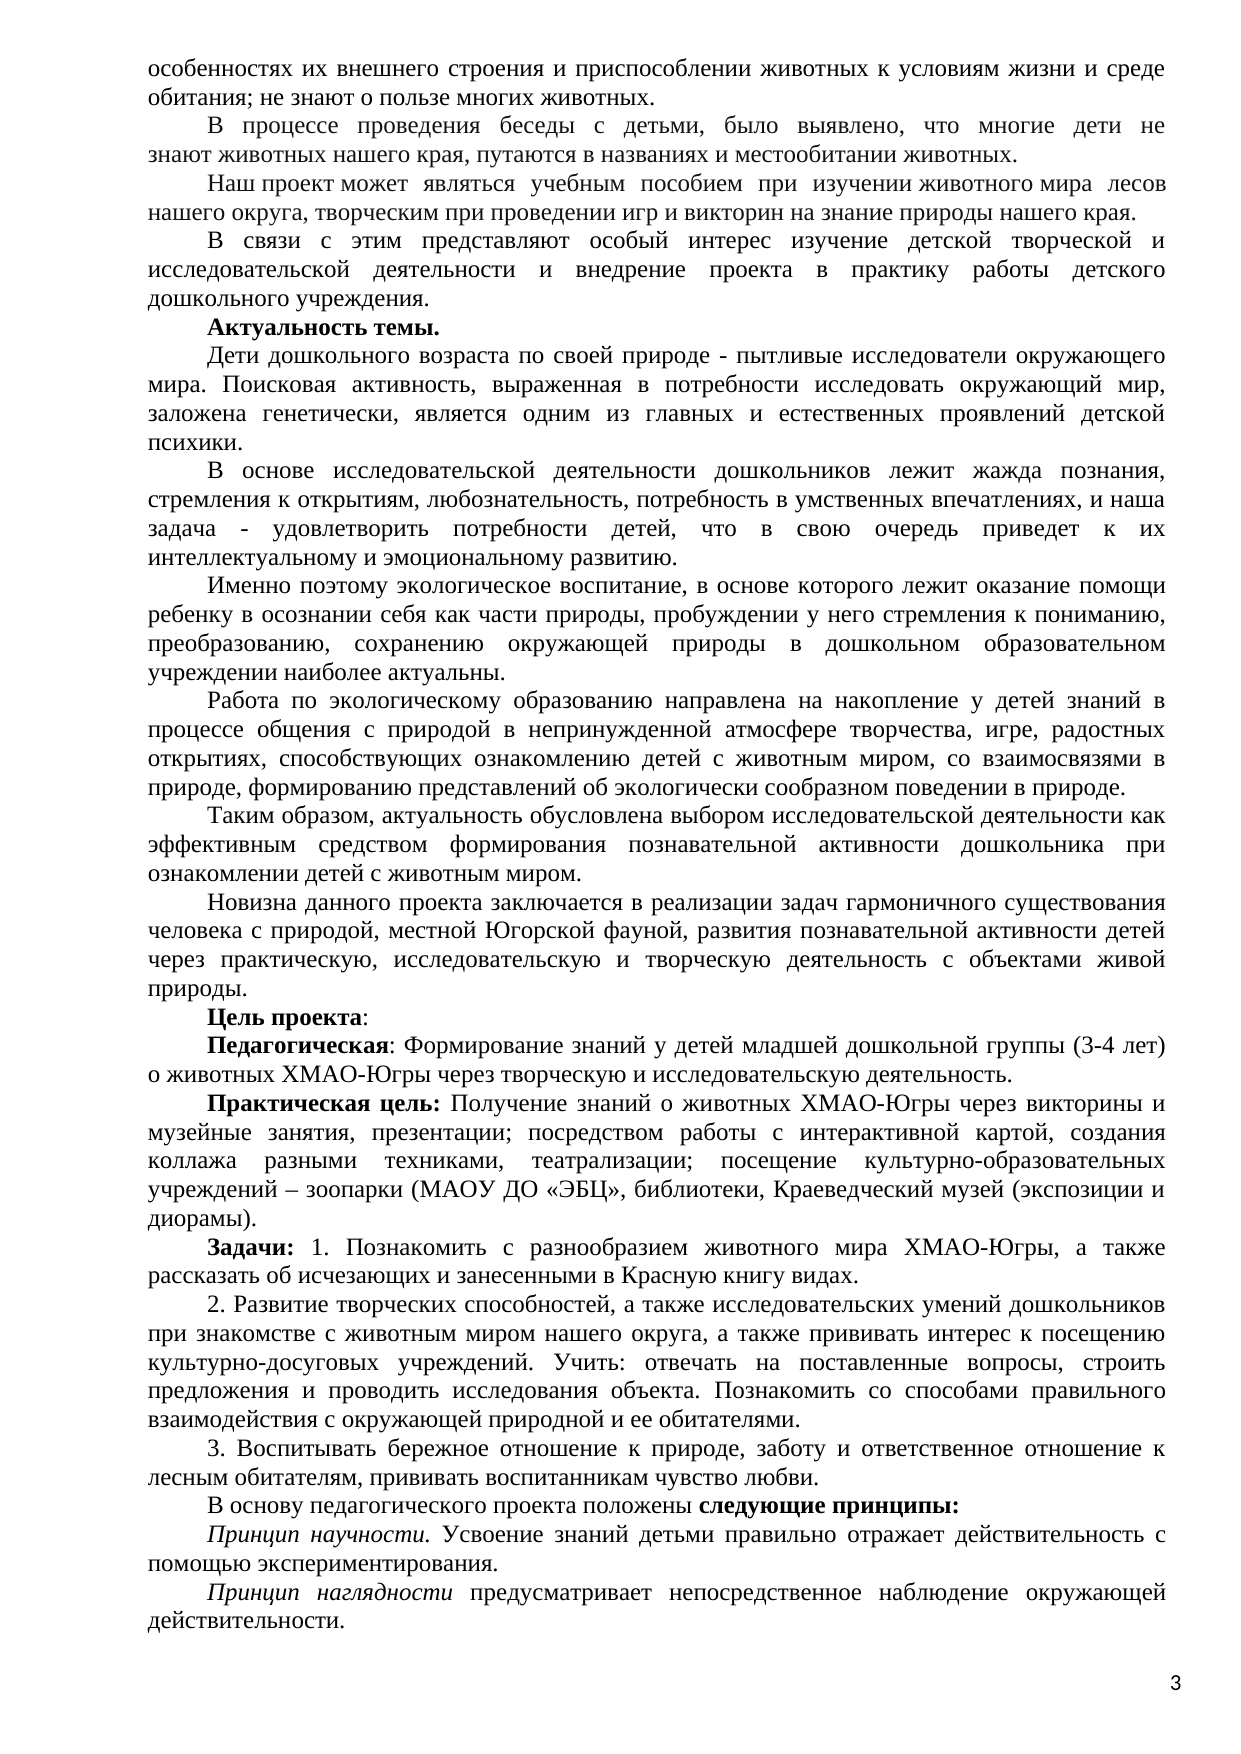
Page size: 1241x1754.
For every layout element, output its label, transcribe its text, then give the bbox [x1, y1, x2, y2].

text В основе исследовательской деятельности дошкольников лежит жажда познания, стремления к открытиям, любознательность, потребность в умственных впечатлениях, и наша задача - удовлетворить потребности детей, что в свою очередь приведет к их интеллектуальному и эмоциональному развитию. [148, 456, 1166, 571]
text 3. Воспитывать бережное отношение к природе, заботу и ответственное отношение к лесным обитателям, прививать воспитанникам чувство любви. [148, 1433, 1166, 1491]
text Новизна данного проекта заключается в реализации задач гармоничного существования человека с природой, местной Югорской фауной, развития познавательной активности детей через практическую, исследовательскую и творческую деятельность с объектами живой природы. [148, 887, 1166, 1002]
text Цель проекта: [148, 1002, 1166, 1031]
text Принцип наглядности предусматривает непосредственное наблюдение окружающей действительности. [148, 1577, 1166, 1634]
text В связи с этим представляют особый интерес изучение детской творческой и исследовательской деятельности и внедрение проекта в практику работы детского дошкольного учреждения. [148, 226, 1166, 312]
text 2. Развитие творческих способностей, а также исследовательских умений дошкольников при знакомстве с животным миром нашего округа, а также прививать интерес к посещению культурно-досуговых учреждений. Учить: отвечать на поставленные вопросы, строить предложения и проводить исследования объекта. Познакомить со способами правильного взаимодействия с окружающей природной и ее обитателями. [148, 1289, 1166, 1433]
text Наш проект может являться учебным пособием при изучении животного мира лесов нашего округа, творческим при проведении игр и викторин на знание природы нашего края. [148, 168, 1166, 226]
text Задачи: 1. Познакомить с разнообразием животного мира ХМАО-Югры, а также рассказать об исчезающих и занесенными в Красную книгу видах. [148, 1232, 1166, 1289]
text Практическая цель: Получение знаний о животных ХМАО-Югры через викторины и музейные занятия, презентации; посредством работы с интерактивной картой, создания коллажа разными техниками, театрализации; посещение культурно-образовательных учреждений – зоопарки (МАОУ ДО «ЭБЦ», библиотеки, Краеведческий музей (экспозиции и диорамы). [148, 1088, 1166, 1232]
text В процессе проведения беседы с детьми, было выявлено, что многие дети не знают животных нашего края, путаются в названиях и местообитании животных. [148, 111, 1166, 168]
text Актуальность темы. [148, 312, 1166, 341]
text В основу педагогического проекта положены следующие принципы: [148, 1491, 1166, 1519]
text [148, 53, 1166, 111]
text Именно поэтому экологическое воспитание, в основе которого лежит оказание помощи ребенку в осознании себя как части природы, пробуждении у него стремления к пониманию, преобразованию, сохранению окружающей природы в дошкольном образовательном учреждении наиболее актуальны. [148, 571, 1166, 686]
text Дети дошкольного возраста по своей природе - пытливые исследователи окружающего мира. Поисковая активность, выраженная в потребности исследовать окружающий мир, заложена генетически, является одним из главных и естественных проявлений детской психики. [148, 341, 1166, 456]
text Принцип научности. Усвоение знаний детьми правильно отражает действительность с помощью экспериментирования. [148, 1519, 1166, 1577]
text Педагогическая: Формирование знаний у детей младшей дошкольной группы (3-4 лет) о животных ХМАО-Югры через творческую и исследовательскую деятельность. [148, 1031, 1166, 1088]
text Работа по экологическому образованию направлена на накопление у детей знаний в процессе общения с природой в непринужденной атмосфере творчества, игре, радостных открытиях, способствующих ознакомлению детей с животным миром, со взаимосвязями в природе, формированию представлений об экологически сообразном поведении в природе. [148, 686, 1166, 801]
text Таким образом, актуальность обусловлена выбором исследовательской деятельности как эффективным средством формирования познавательной активности дошкольника при ознакомлении детей с животным миром. [148, 801, 1166, 887]
